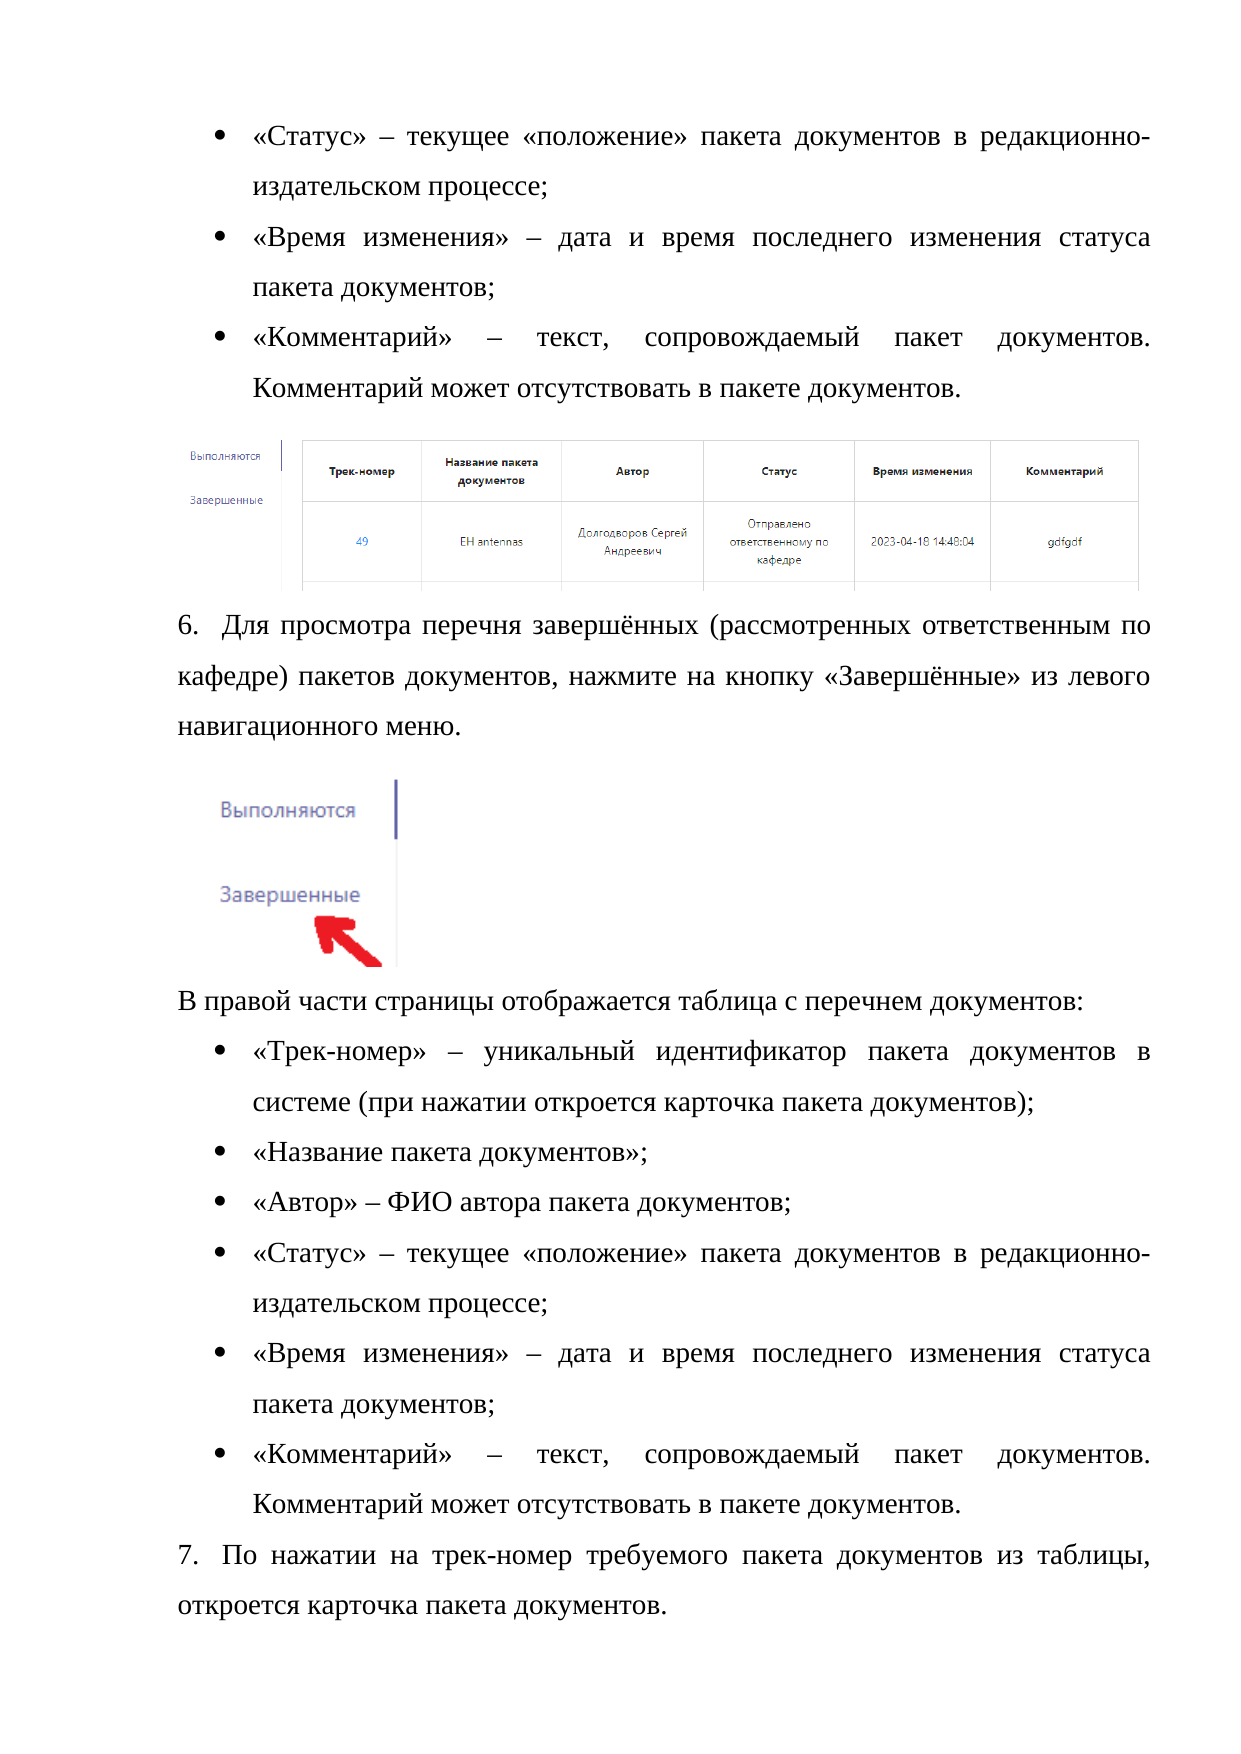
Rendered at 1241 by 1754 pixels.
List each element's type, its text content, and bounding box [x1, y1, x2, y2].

list Для просмотра перечня завершённых (рассмотренных ответственным по кафедре) пакетов документов, нажмите на кнопку «Завершённые» из левого навигационного меню. [177, 607, 1152, 742]
picture [177, 758, 426, 967]
picture [177, 420, 1151, 591]
list «Время изменения» – дата и время последнего изменения статуса пакета документов; [215, 219, 1152, 303]
list «Трек-номер» – уникальный идентификатор пакета документов в системе (при нажатии откроется карточка пакета документов); [215, 1033, 1152, 1117]
list «Автор» – ФИО автора пакета документов; [215, 1184, 1152, 1218]
list «Статус» – текущее «положение» пакета документов в редакционно-издательском процессе; [215, 118, 1152, 202]
list «Время изменения» – дата и время последнего изменения статуса пакета документов; [215, 1336, 1152, 1419]
list В правой части страницы отображается таблица с перечнем документов: [177, 758, 1152, 1016]
list «Название пакета документов»; [215, 1134, 1152, 1168]
list «Комментарий» – текст, сопровождаемый пакет документов. Комментарий может отсутствовать в пакете документов. [215, 319, 1152, 403]
list По нажатии на трек-номер требуемого пакета документов из таблицы, откроется карточка пакета документов. [177, 1537, 1152, 1621]
list «Статус» – текущее «положение» пакета документов в редакционно-издательском процессе; [215, 1235, 1152, 1319]
list «Комментарий» – текст, сопровождаемый пакет документов. Комментарий может отсутствовать в пакете документов. [215, 1436, 1152, 1520]
